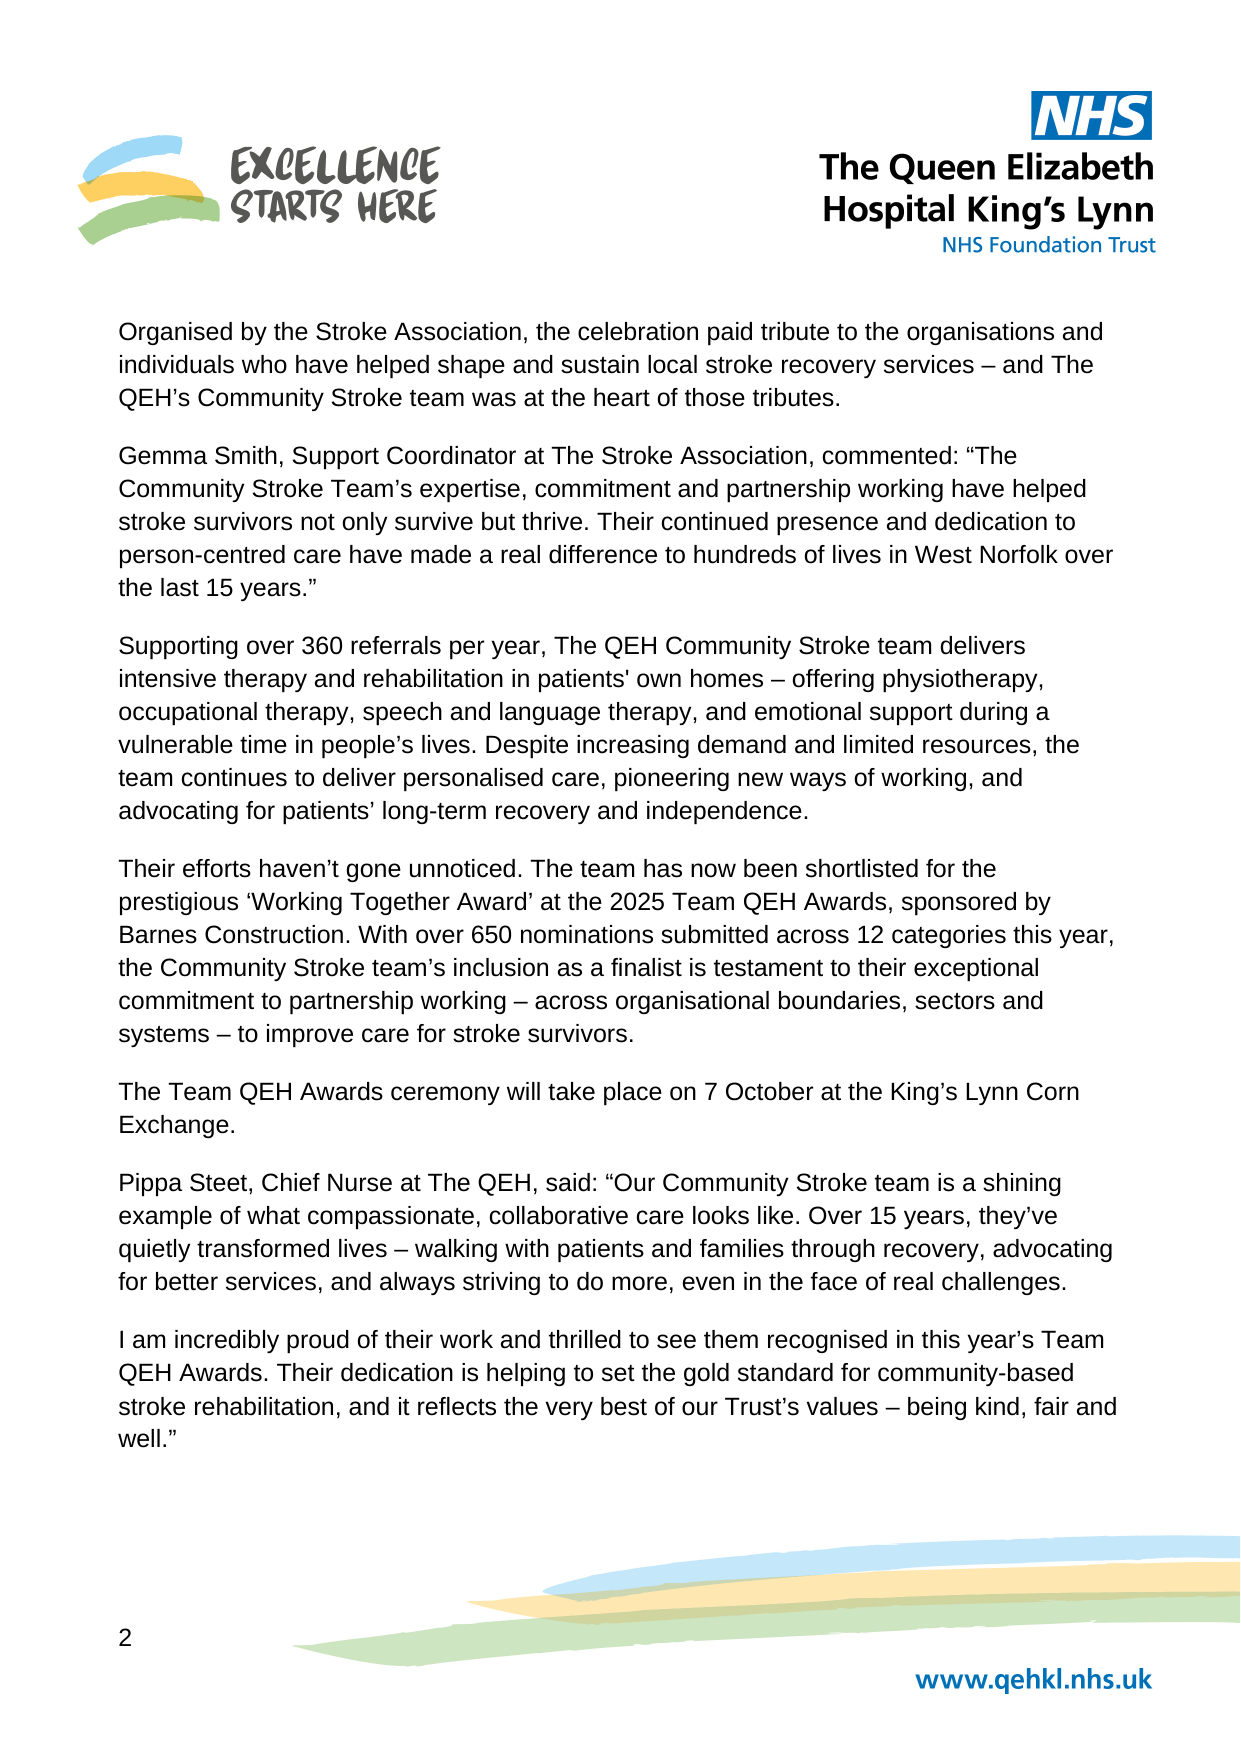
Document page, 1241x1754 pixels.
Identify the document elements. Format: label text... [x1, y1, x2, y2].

text Gemma Smith, Support Coordinator at The Stroke Association, commented: “The Community Stroke Team’s expertise, commitment and partnership working have helped stroke survivors not only survive but thrive. Their continued presence and dedication to person-centred care have made a real difference to hundreds of lives in West Norfolk over the last 15 years.” [118, 441, 1122, 602]
text Their efforts haven’t gone unnoticed. The team has now been shortlisted for the prestigious ‘Working Together Award’ at the 2025 Team QEH Awards, sponsored by Barnes Construction. With over 650 nominations submitted across 12 categories this year, the Community Stroke team’s inclusion as a finalist is testament to their exceptional commitment to partnership working – across organisational boundaries, sectors and systems – to improve care for stroke survivors. [118, 854, 1122, 1048]
picture [0, 1, 1241, 1754]
text Organised by the Stroke Association, the celebration paid tribute to the organisations and individuals who have helped shape and sustain local stroke recovery services – and The QEH’s Community Stroke team was at the heart of those tributes. [118, 317, 1122, 412]
text Supporting over 360 referrals per year, The QEH Community Stroke team delivers intensive therapy and rehabilitation in patients' own homes – offering physiotherapy, occupational therapy, speech and language therapy, and emotional support during a vulnerable time in people’s lives. Despite increasing demand and limited resources, the team continues to deliver personalised care, pioneering new ways of working, and advocating for patients’ long-term recovery and independence. [118, 631, 1122, 825]
text Pippa Steet, Chief Nurse at The QEH, said: “Our Community Stroke team is a shining example of what compassionate, collaborative care looks like. Over 15 years, they’ve quietly transformed lives – walking with patients and families through recovery, advocating for better services, and always striving to do more, even in the face of real challenges. [118, 1168, 1122, 1296]
text The Team QEH Awards ceremony will take place on 7 October at the King’s Lynn Corn Exchange. [118, 1077, 1122, 1139]
text I am incredibly proud of their work and thrilled to see them recognised in this year’s Team QEH Awards. Their dedication is helping to set the gold standard for community-based stroke rehabilitation, and it reflects the very best of our Trust’s values – being kind, fair and well.” [118, 1325, 1122, 1453]
